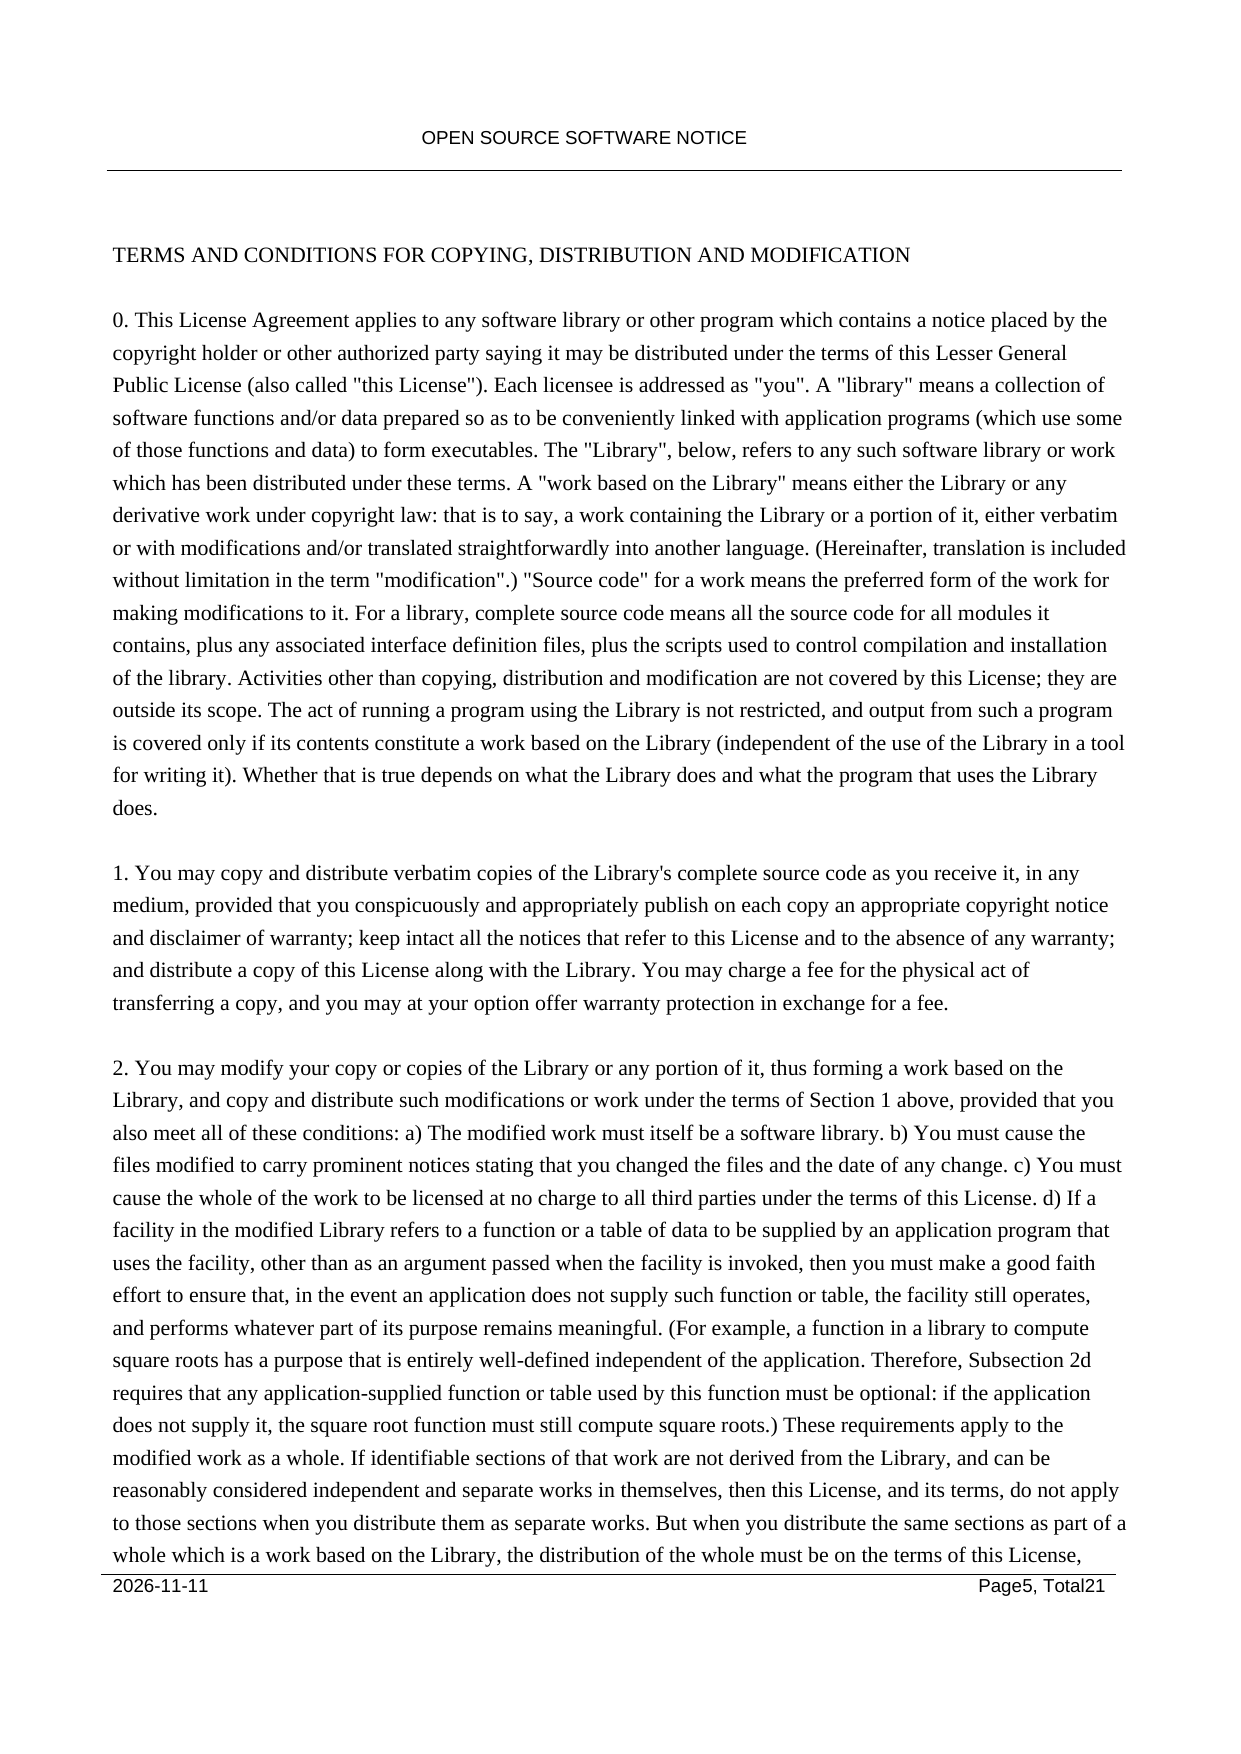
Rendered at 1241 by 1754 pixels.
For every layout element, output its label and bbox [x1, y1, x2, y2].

text [112, 206, 1128, 1571]
